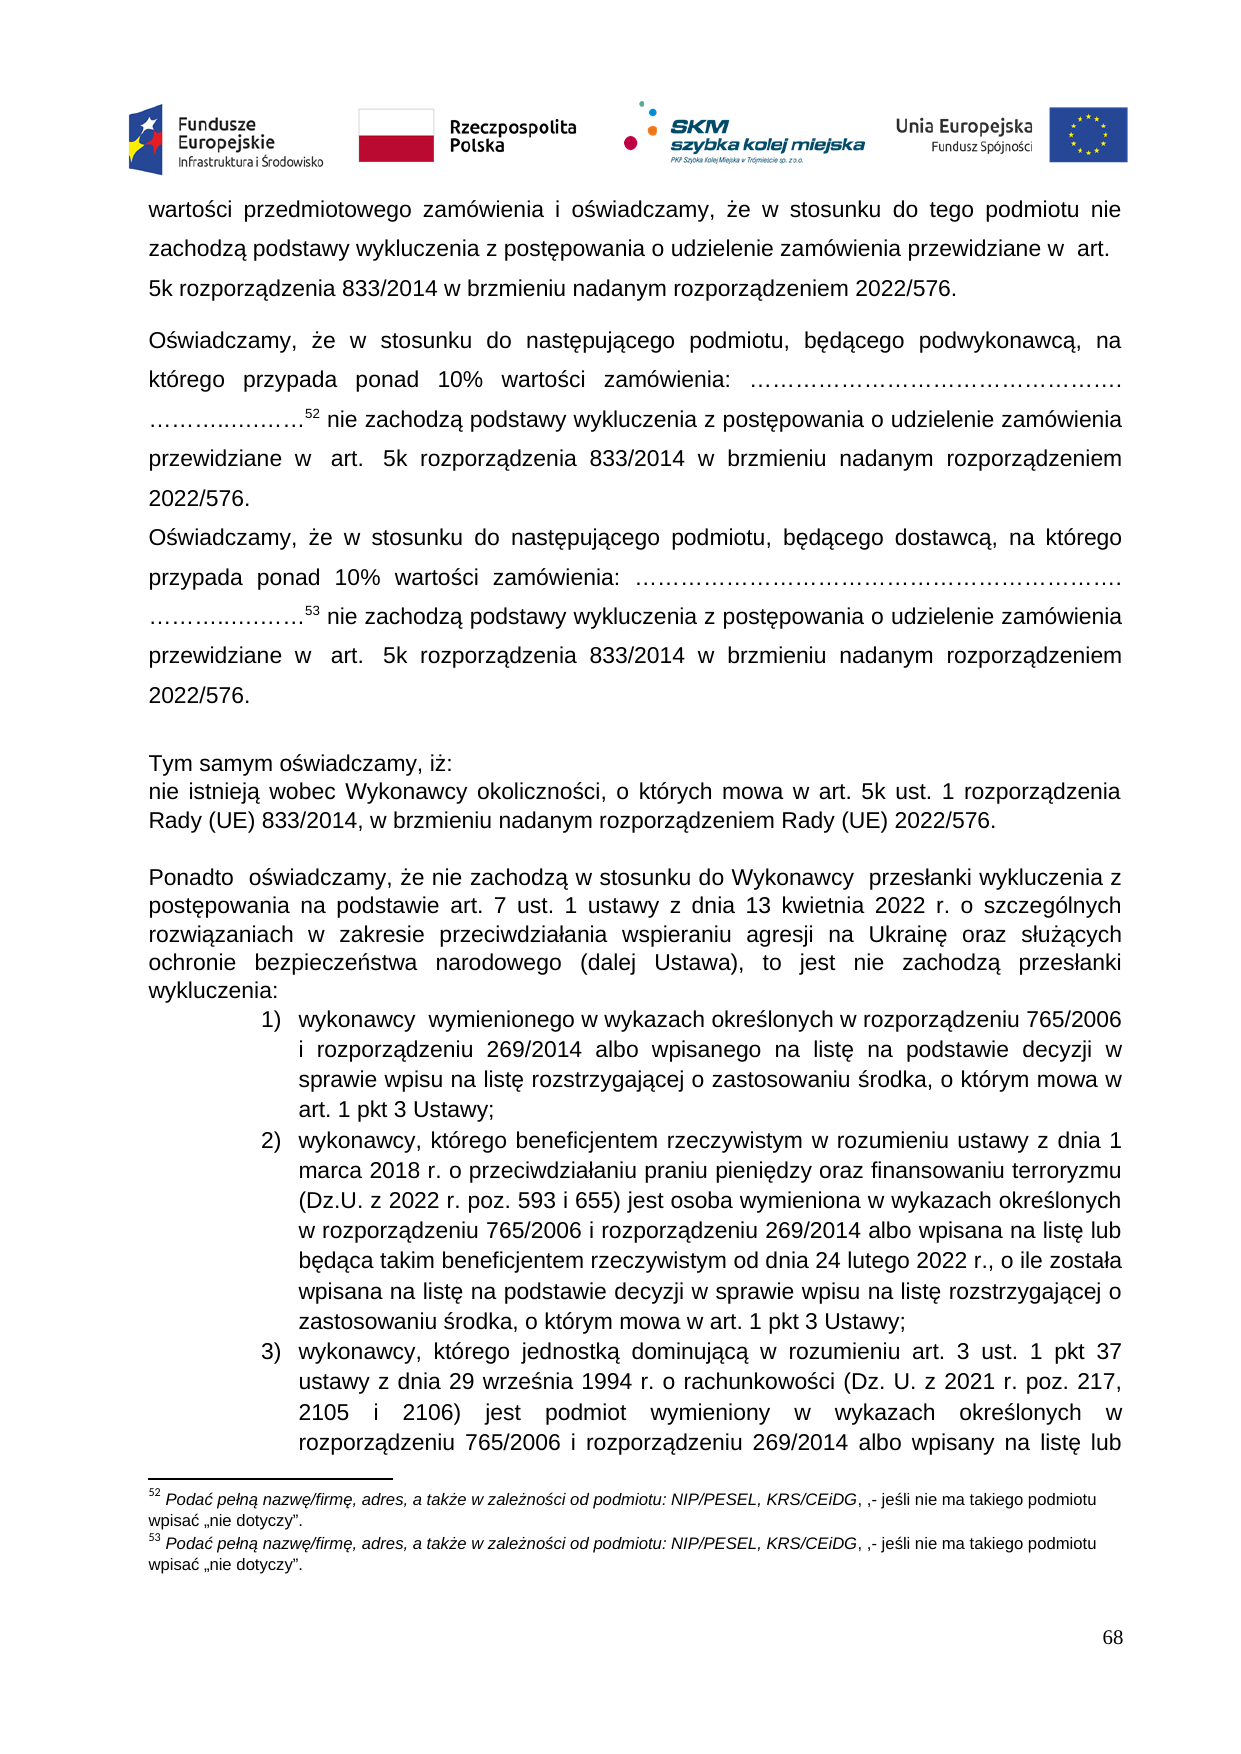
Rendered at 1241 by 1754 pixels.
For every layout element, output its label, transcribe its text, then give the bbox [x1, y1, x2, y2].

text Oświadczamy, że w stosunku do następującego podmiotu, będącego dostawcą, na którego przypada ponad 10% wartości zamówienia: ……………………………………………………….………..….…… nie zachodzą podstawy wykluczenia z postępowania o udzielenie zamówienia przewidziane w art. 5k rozporządzenia 833/2014 w brzmieniu nadanym rozporządzeniem 2022/576. [148, 524, 1122, 708]
list nie istnieją wobec Wykonawcy okoliczności, o których mowa w art. 5k ust. 1 rozporządzenia Rady (UE) 833/2014, w brzmieniu nadanym rozporządzeniem Rady (UE) 2022/576. [148, 778, 1122, 833]
list wykonawcy, którego beneficjentem rzeczywistym w rozumieniu ustawy z dnia 1 marca 2018 r. o przeciwdziałaniu praniu pieniędzy oraz finansowaniu terroryzmu (Dz.U. z 2022 r. poz. 593 i 655) jest osoba wymieniona w wykazach określonych w rozporządzeniu 765/2006 i rozporządzeniu 269/2014 albo wpisana na listę lub będąca takim beneficjentem rzeczywistym od dnia 24 lutego 2022 r., o ile została wpisana na listę na podstawie decyzji w sprawie wpisu na listę rozstrzygającej o zastosowaniu środka, o którym mowa w art. 1 pkt 3 Ustawy; [261, 1127, 1122, 1334]
picture [118, 73, 1144, 196]
text Oświadczamy, że w stosunku do następującego podmiotu, będącego podwykonawcą, na którego przypada ponad 10% wartości zamówienia: ………………………………………….………..….…… nie zachodzą podstawy wykluczenia z postępowania o udzielenie zamówienia przewidziane w art. 5k rozporządzenia 833/2014 w brzmieniu nadanym rozporządzeniem 2022/576. [148, 327, 1122, 511]
list wykonawcy wymienionego w wykazach określonych w rozporządzeniu 765/2006 i rozporządzeniu 269/2014 albo wpisanego na listę na podstawie decyzji w sprawie wpisu na listę rozstrzygającej o zastosowaniu środka, o którym mowa w art. 1 pkt 3 Ustawy; [261, 1006, 1122, 1123]
list Ponadto oświadczamy, że nie zachodzą w stosunku do Wykonawcy przesłanki wykluczenia z postępowania na podstawie art. 7 ust. 1 ustawy z dnia 13 kwietnia 2022 r. o szczególnych rozwiązaniach w zakresie przeciwdziałania wspieraniu agresji na Ukrainę oraz służących ochronie bezpieczeństwa narodowego (dalej Ustawa), to jest nie zachodzą przesłanki wykluczenia: [148, 864, 1122, 1004]
list Tym samym oświadczamy, iż: [148, 750, 1122, 776]
